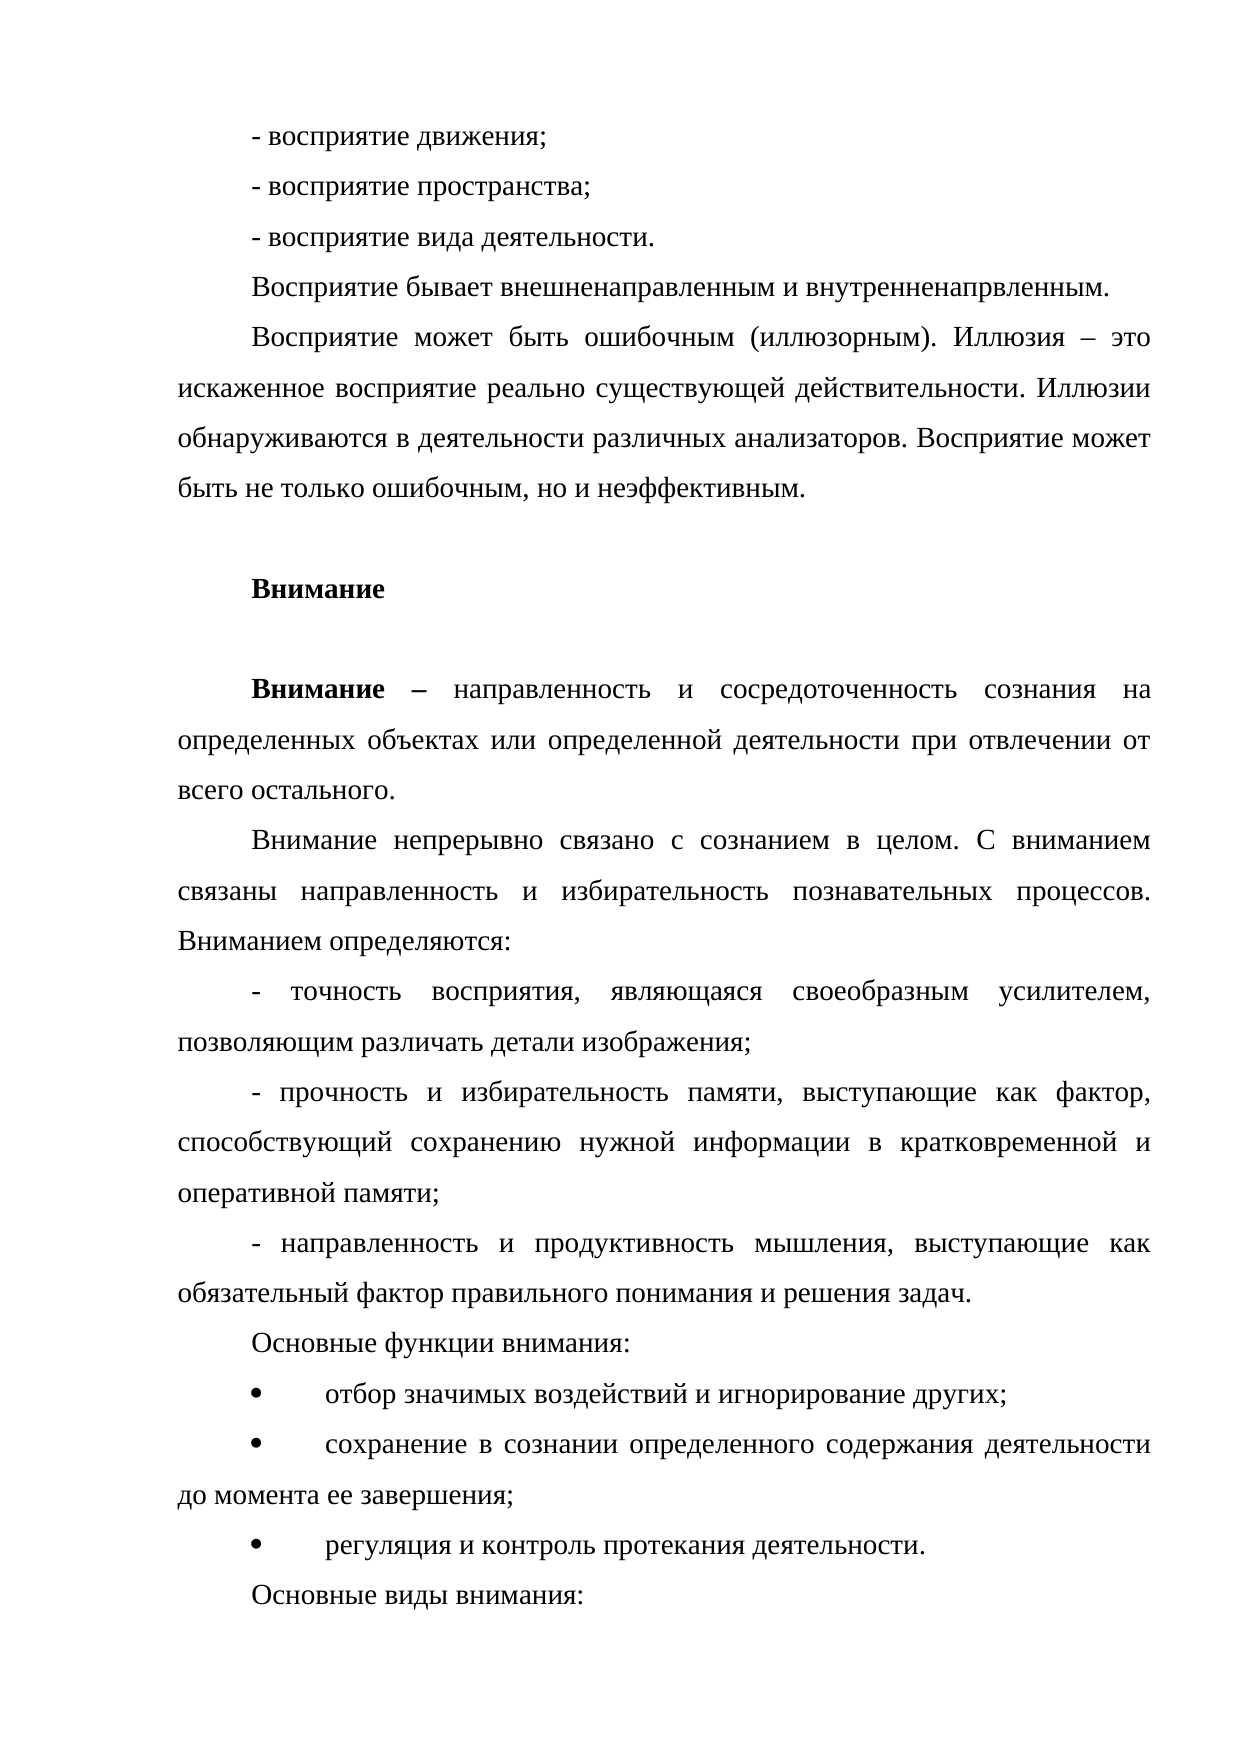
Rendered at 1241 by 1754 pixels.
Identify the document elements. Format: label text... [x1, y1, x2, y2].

text - прочность и избирательность памяти, выступающие как фактор, способствующий сохранению нужной информации в кратковременной и оперативной памяти; [177, 1074, 1152, 1208]
text - направленность и продуктивность мышления, выступающие как обязательный фактор правильного понимания и решения задач. [177, 1225, 1152, 1309]
text Восприятие может быть ошибочным (иллюзорным). Иллюзия – это искаженное восприятие реально существующей действительности. Иллюзии обнаруживаются в деятельности различных анализаторов. Восприятие может быть не только ошибочным, но и неэффективным. [177, 319, 1152, 504]
text Основные виды внимания: [177, 1577, 1152, 1611]
text Внимание – направленность и сосредоточенность сознания на определенных объектах или определенной деятельности при отвлечении от всего остального. [177, 672, 1152, 806]
text Восприятие бывает внешненаправленным и внутренненапрвленным. [177, 269, 1152, 303]
text Внимание непрерывно связано с сознанием в целом. С вниманием связаны направленность и избирательность познавательных процессов. Вниманием определяются: [177, 822, 1152, 957]
list регуляция и контроль протекания деятельности. [177, 1527, 1152, 1561]
text - восприятие движения; [177, 118, 1152, 152]
text - восприятие вида деятельности. [177, 219, 1152, 252]
text - точность восприятия, являющаяся своеобразным усилителем, позволяющим различать детали изображения; [177, 973, 1152, 1057]
text - восприятие пространства; [177, 168, 1152, 202]
text Внимание [177, 571, 1152, 604]
text Основные функции внимания: [177, 1326, 1152, 1359]
list отбор значимых воздействий и игнорирование других; [177, 1376, 1152, 1409]
list сохранение в сознании определенного содержания деятельности до момента ее завершения; [177, 1426, 1152, 1510]
